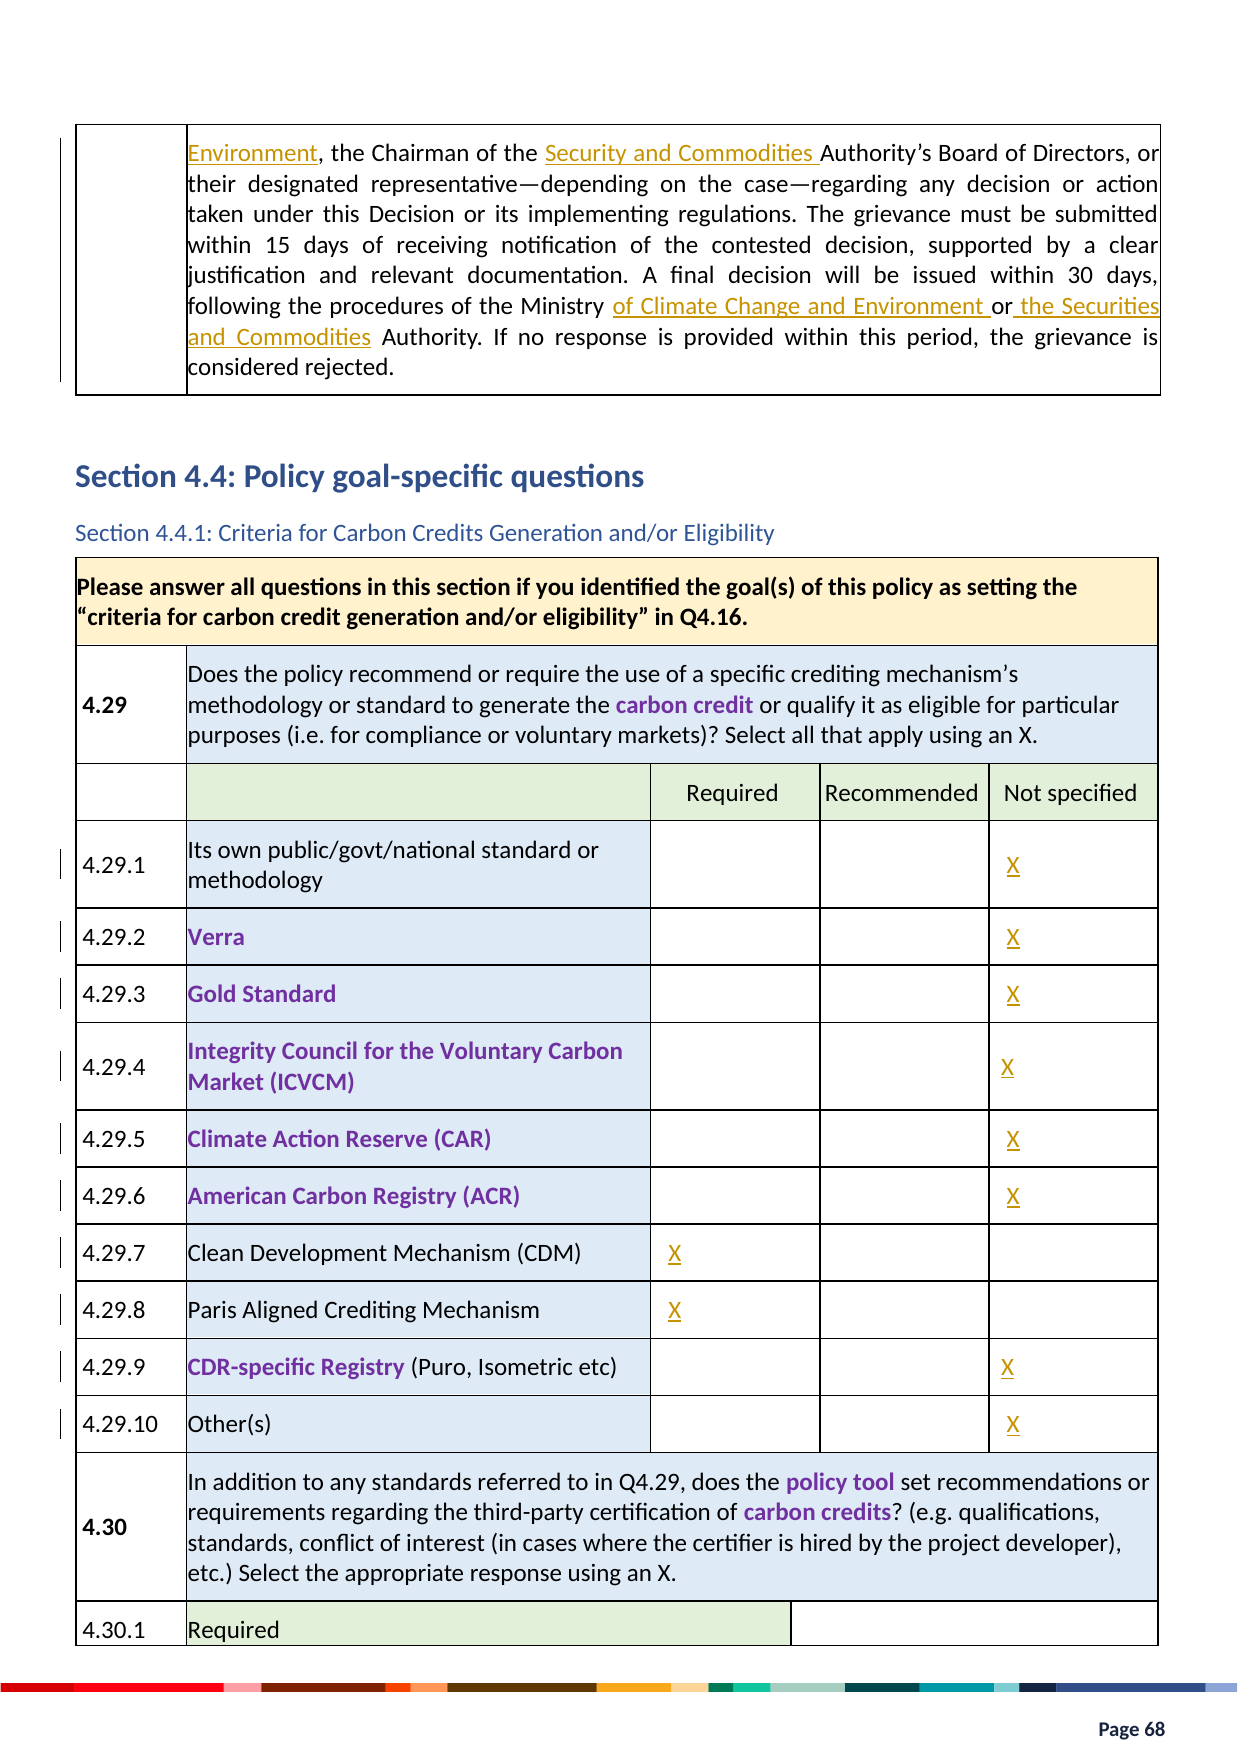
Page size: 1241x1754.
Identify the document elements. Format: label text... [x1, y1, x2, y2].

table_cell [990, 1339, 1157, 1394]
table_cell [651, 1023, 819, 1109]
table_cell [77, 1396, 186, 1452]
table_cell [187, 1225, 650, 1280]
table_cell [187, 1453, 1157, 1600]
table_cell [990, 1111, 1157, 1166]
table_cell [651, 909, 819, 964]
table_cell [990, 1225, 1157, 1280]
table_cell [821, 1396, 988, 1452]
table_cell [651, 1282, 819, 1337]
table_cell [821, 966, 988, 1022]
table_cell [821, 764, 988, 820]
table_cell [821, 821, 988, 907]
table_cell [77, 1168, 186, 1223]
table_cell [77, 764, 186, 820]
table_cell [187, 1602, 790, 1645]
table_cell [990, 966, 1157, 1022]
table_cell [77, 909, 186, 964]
picture [0, 1683, 1236, 1692]
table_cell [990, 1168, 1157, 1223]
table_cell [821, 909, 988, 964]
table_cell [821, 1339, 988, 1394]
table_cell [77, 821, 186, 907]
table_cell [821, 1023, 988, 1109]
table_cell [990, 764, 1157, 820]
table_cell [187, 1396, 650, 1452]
subtitle Section 4.4: Policy goal-specific questions [75, 456, 1165, 496]
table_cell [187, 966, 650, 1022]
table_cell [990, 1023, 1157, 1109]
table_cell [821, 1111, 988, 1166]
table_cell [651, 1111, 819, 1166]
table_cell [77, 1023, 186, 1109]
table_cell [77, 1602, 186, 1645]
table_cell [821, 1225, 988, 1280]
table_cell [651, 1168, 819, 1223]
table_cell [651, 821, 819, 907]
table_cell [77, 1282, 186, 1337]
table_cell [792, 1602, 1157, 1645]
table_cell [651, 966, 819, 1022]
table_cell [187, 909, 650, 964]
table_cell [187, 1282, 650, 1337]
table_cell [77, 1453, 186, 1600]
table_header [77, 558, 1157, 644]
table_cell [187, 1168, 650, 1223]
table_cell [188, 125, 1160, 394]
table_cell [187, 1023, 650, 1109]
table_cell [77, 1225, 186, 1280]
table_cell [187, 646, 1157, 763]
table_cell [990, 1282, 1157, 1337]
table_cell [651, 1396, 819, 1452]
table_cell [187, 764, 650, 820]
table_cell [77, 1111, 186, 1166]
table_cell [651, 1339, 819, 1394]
subtitle Section 4.4.1: Criteria for Carbon Credits Generation and/or Eligibility [75, 513, 1165, 548]
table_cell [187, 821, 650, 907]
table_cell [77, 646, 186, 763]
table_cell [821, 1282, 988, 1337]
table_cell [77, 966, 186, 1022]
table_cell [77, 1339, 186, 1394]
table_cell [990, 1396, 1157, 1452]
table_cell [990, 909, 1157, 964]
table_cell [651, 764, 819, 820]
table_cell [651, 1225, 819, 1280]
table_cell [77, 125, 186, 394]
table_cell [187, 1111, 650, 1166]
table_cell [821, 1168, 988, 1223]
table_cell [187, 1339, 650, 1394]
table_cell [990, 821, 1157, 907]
